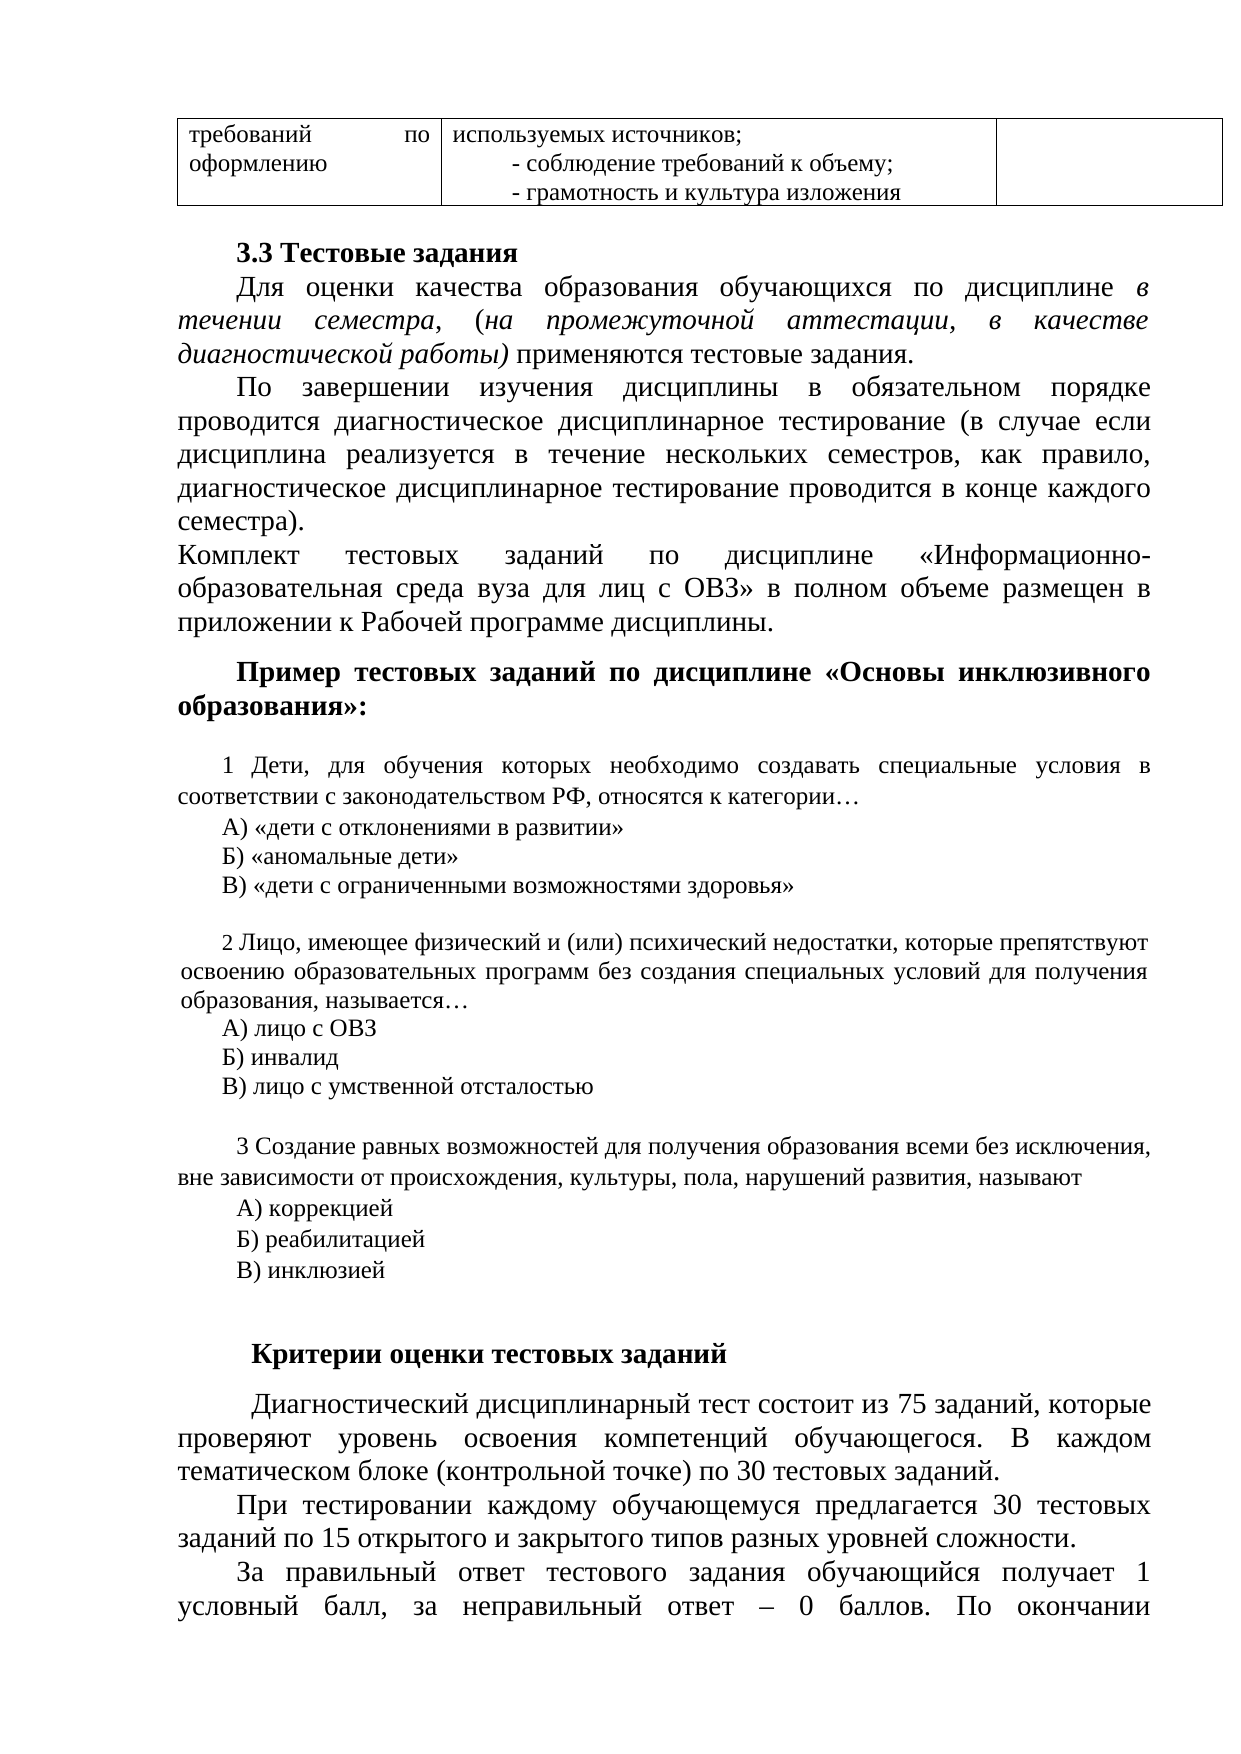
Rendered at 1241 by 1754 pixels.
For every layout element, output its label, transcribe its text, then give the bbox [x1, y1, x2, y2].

text Б) реабилитацией [177, 1224, 1152, 1253]
text 2 Лицо, имеющее физический и (или) психический недостатки, которые препятствуют освоению образовательных программ без создания специальных условий для получения образования, называется… [180, 927, 1148, 1013]
text При тестировании каждому обучающемуся предлагается 30 тестовых заданий по 15 открытого и закрытого типов разных уровней сложности. [177, 1487, 1152, 1554]
text Для оценки качества образования обучающихся по дисциплине в течении семестра, (на промежуточной аттестации, в качестве диагностической работы) применяются тестовые задания. [177, 269, 1152, 369]
text Б) «аномальные дети» [222, 841, 1152, 870]
text Критерии оценки тестовых заданий [177, 1336, 1152, 1370]
table_cell 5 [997, 119, 1222, 205]
text В) «дети с ограниченными возможностями здоровья» [222, 870, 1152, 898]
text А) лицо с ОВЗ [180, 1013, 1148, 1042]
list Дети, для обучения которых необходимо создавать специальные условия в соответствии с законодательством РФ, относятся к категории… [177, 750, 1152, 810]
text Пример тестовых заданий по дисциплине «Основы инклюзивного образования»: [177, 654, 1152, 721]
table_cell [178, 119, 441, 205]
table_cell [442, 119, 996, 205]
text А) «дети с отклонениями в развитии» [177, 812, 1152, 841]
text В) инклюзией [177, 1255, 1152, 1284]
text В) лицо с умственной отсталостью [180, 1071, 1148, 1100]
text По завершении изучения дисциплины в обязательном порядке проводится диагностическое дисциплинарное тестирование (в случае если дисциплина реализуется в течение нескольких семестров, как правило, диагностическое дисциплинарное тестирование проводится в конце каждого семестра). [177, 369, 1152, 537]
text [177, 1554, 1152, 1621]
text Диагностический дисциплинарный тест состоит из 75 заданий, которые проверяют уровень освоения компетенций обучающегося. В каждом тематическом блоке (контрольной точке) по 30 тестовых заданий. [177, 1386, 1152, 1487]
text А) коррекцией [177, 1193, 1152, 1222]
text Комплект тестовых заданий по дисциплине «Информационно-образовательная среда вуза для лиц с ОВЗ» в полном объеме размещен в приложении к Рабочей программе дисциплины. [177, 537, 1152, 638]
text 3 Создание равных возможностей для получения образования всеми без исключения, вне зависимости от происхождения, культуры, пола, нарушений развития, называют [177, 1131, 1152, 1191]
text Б) инвалид [180, 1042, 1148, 1071]
text 3.3 Тестовые задания [177, 235, 1152, 269]
